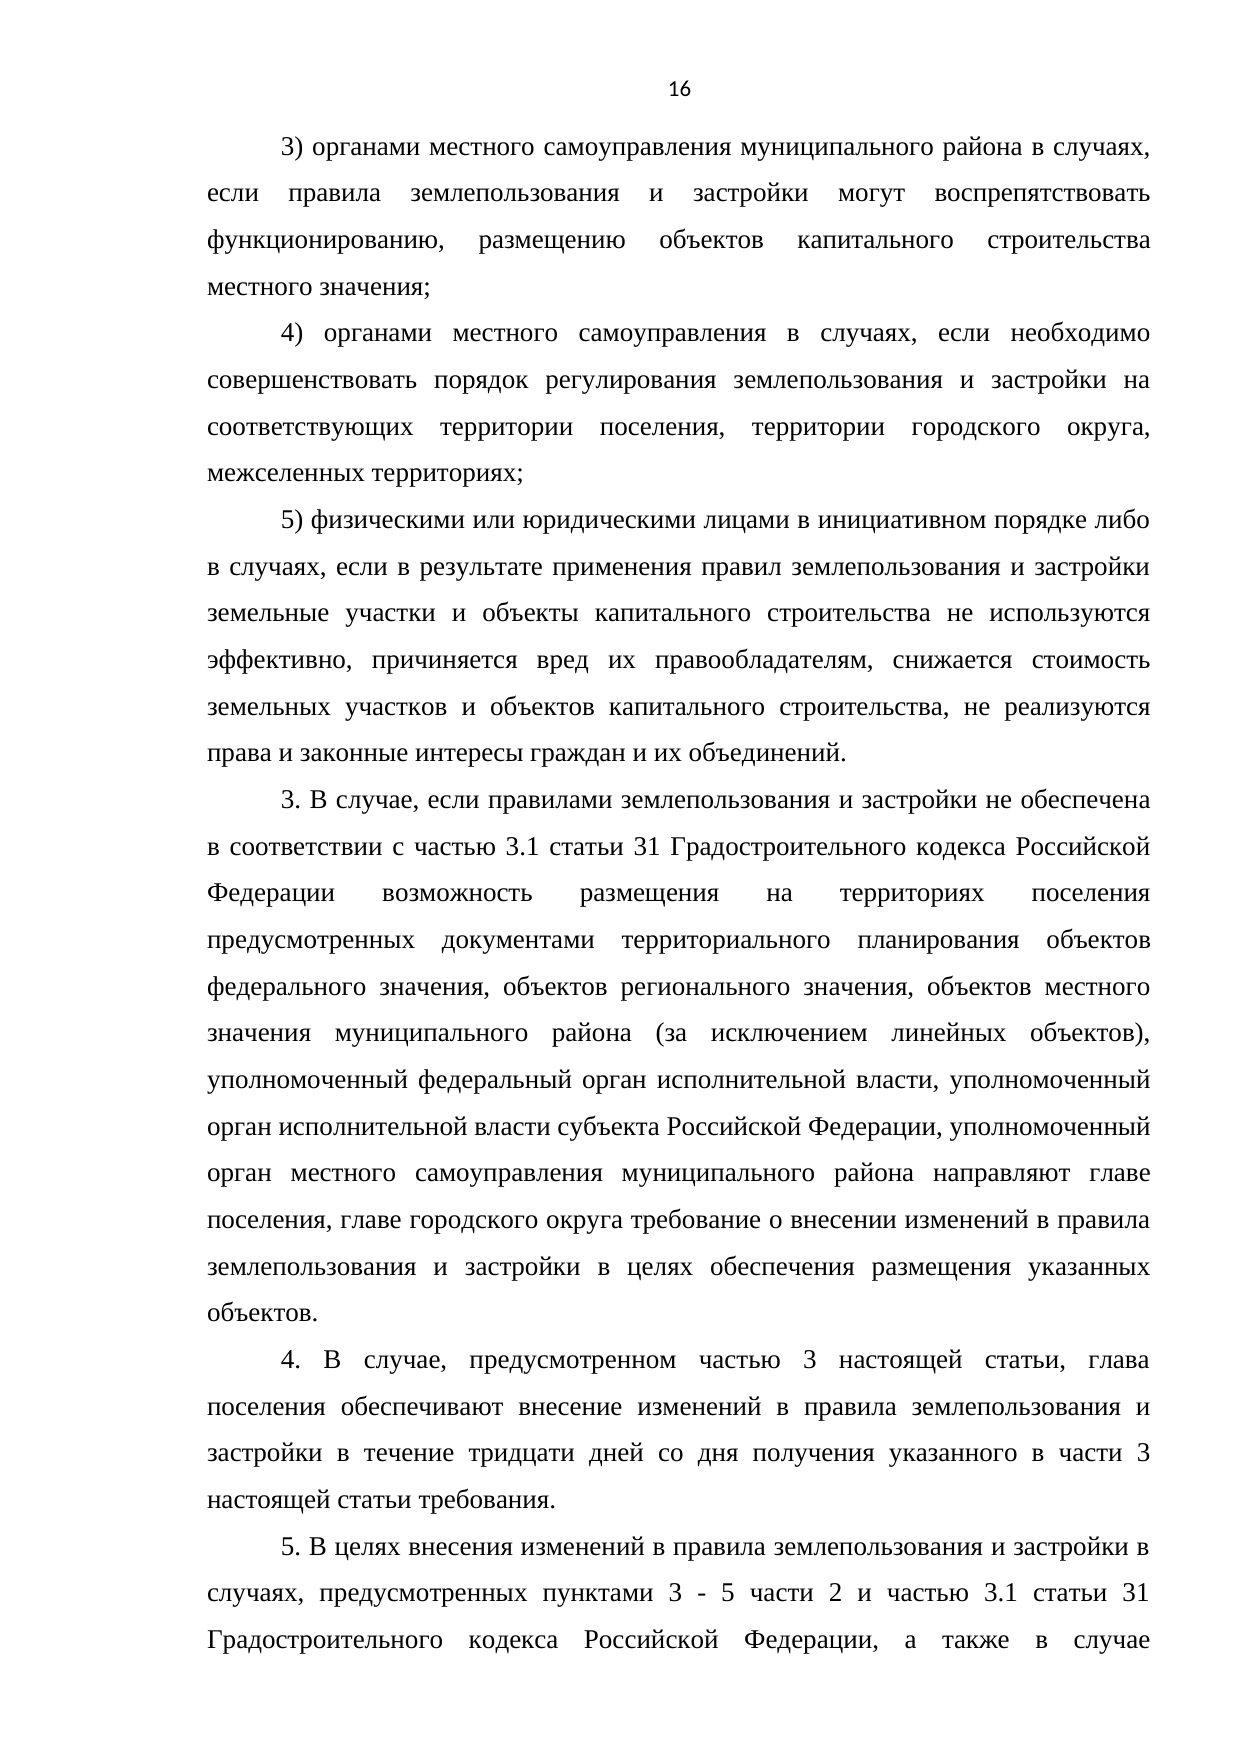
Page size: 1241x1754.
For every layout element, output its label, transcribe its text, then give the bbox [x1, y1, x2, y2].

text 4) органами местного самоуправления в случаях, если необходимо совершенствовать порядок регулирования землепользования и застройки на соответствующих территории поселения, территории городского округа, межселенных территориях; [207, 317, 1152, 488]
text 3. В случае, если правилами землепользования и застройки не обеспечена в соответствии с частью 3.1 статьи 31 Градостроительного кодекса Российской Федерации возможность размещения на территориях поселения предусмотренных документами территориального планирования объектов федерального значения, объектов регионального значения, объектов местного значения муниципального района (за исключением линейных объектов), уполномоченный федеральный орган исполнительной власти, уполномоченный орган исполнительной власти субъекта Российской Федерации, уполномоченный орган местного самоуправления муниципального района направляют главе поселения, главе городского округа требование о внесении изменений в правила землепользования и застройки в целях обеспечения размещения указанных объектов. [207, 783, 1152, 1328]
text 4. В случае, предусмотренном частью 3 настоящей статьи, глава поселения обеспечивают внесение изменений в правила землепользования и застройки в течение тридцати дней со дня получения указанного в части 3 настоящей статьи требования. [207, 1343, 1152, 1514]
text 5) физическими или юридическими лицами в инициативном порядке либо в случаях, если в результате применения правил землепользования и застройки земельные участки и объекты капитального строительства не используются эффективно, причиняется вред их правообладателям, снижается стоимость земельных участков и объектов капитального строительства, не реализуются права и законные интересы граждан и их объединений. [207, 503, 1152, 768]
text 3) органами местного самоуправления муниципального района в случаях, если правила землепользования и застройки могут воспрепятствовать функционированию, размещению объектов капитального строительства местного значения; [207, 130, 1152, 301]
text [207, 1530, 1152, 1654]
